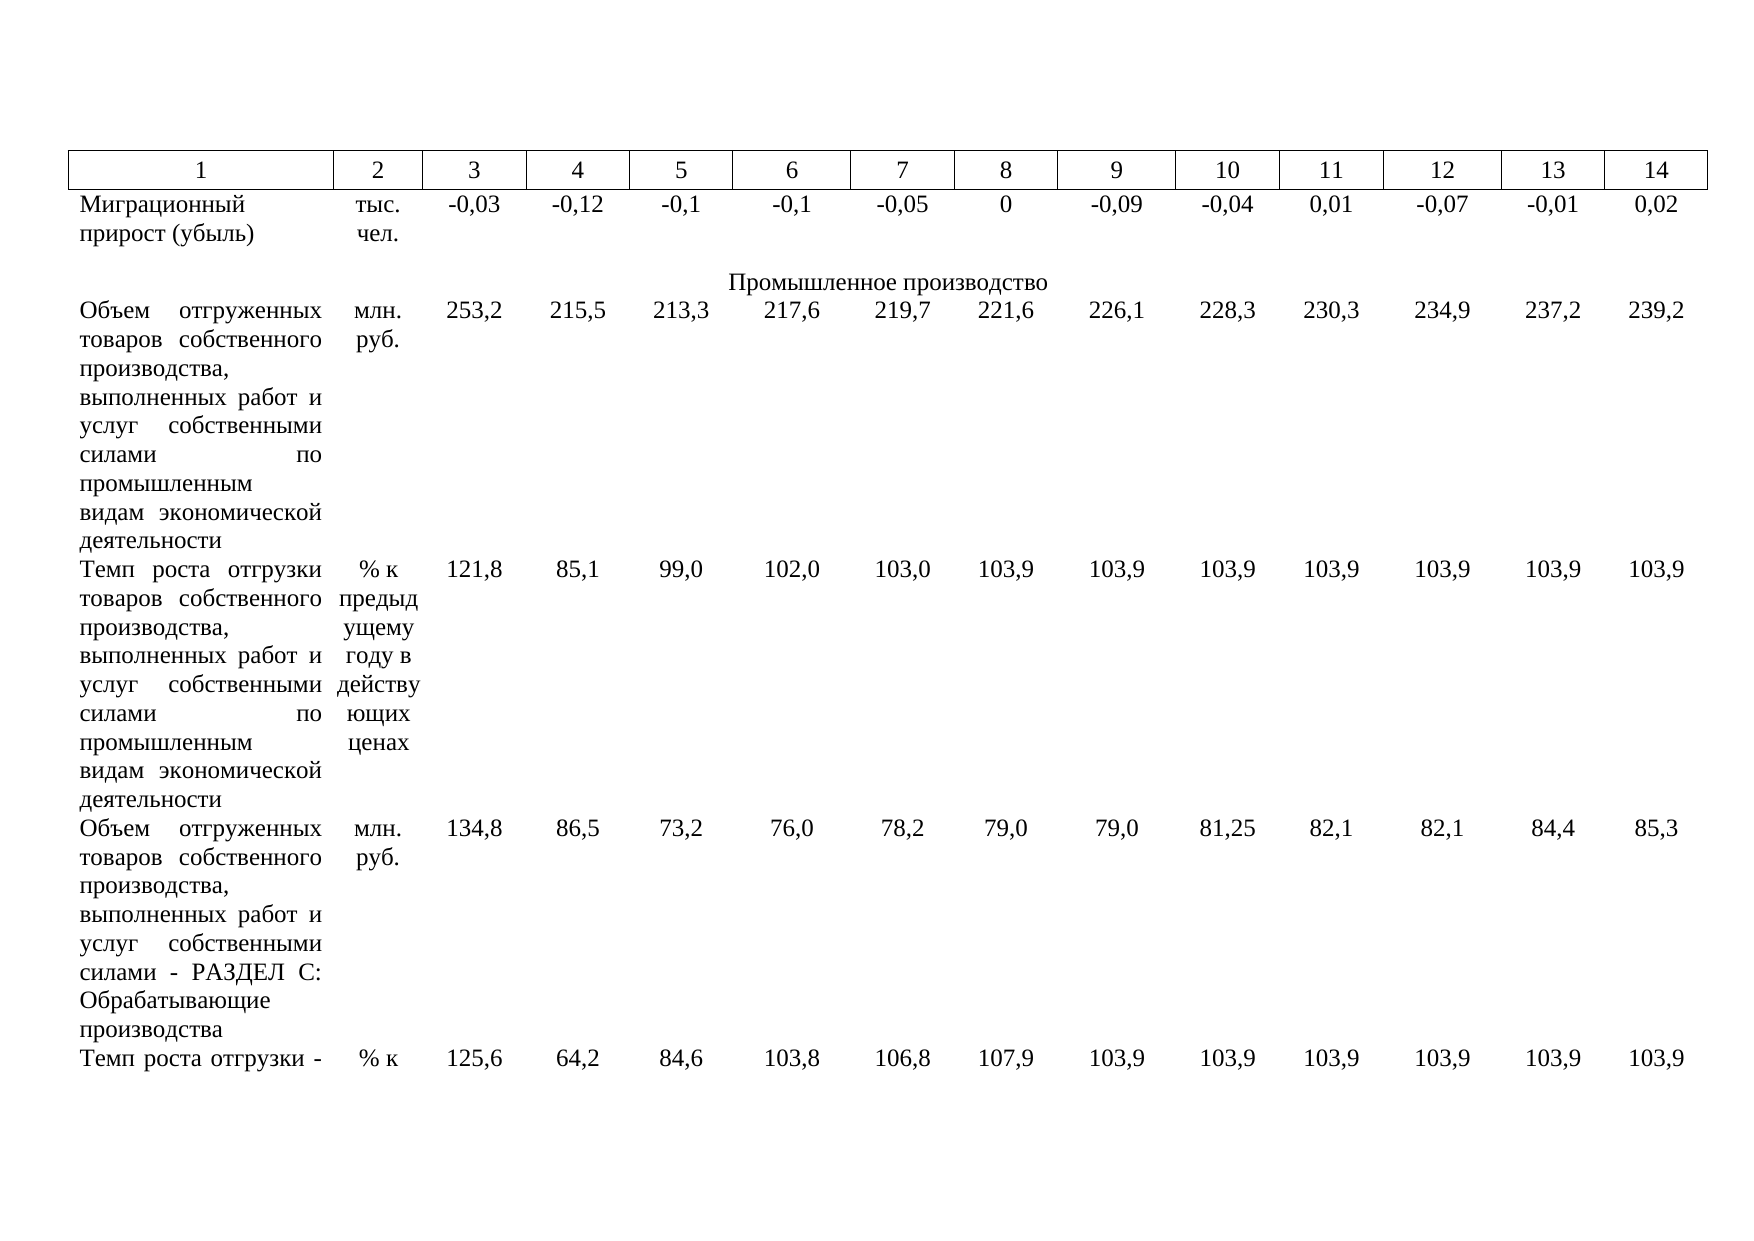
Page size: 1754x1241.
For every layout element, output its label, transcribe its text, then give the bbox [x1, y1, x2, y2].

table_cell 253,2 [423, 296, 526, 554]
table_cell 79,0 [1058, 813, 1176, 1043]
table_cell -0,05 [851, 190, 954, 267]
table_cell 64,2 [526, 1043, 629, 1090]
table_cell 237,2 [1501, 296, 1604, 554]
table_header 14 [1605, 151, 1707, 189]
table_cell Миграционный прирост (убыль) [68, 190, 333, 267]
table_cell 84,4 [1501, 813, 1604, 1043]
table_cell 79,0 [954, 813, 1057, 1043]
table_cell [333, 1043, 422, 1090]
table_cell 103,9 [1058, 554, 1176, 813]
table_cell млн. руб. [333, 813, 422, 1043]
table_cell 81,25 [1176, 813, 1279, 1043]
table_header 8 [955, 151, 1057, 189]
table_header 6 [733, 151, 850, 189]
table_cell 103,9 [1501, 554, 1604, 813]
table_cell 215,5 [526, 296, 629, 554]
table_header 5 [630, 151, 732, 189]
table_cell Темп роста отгрузки товаров собственного производства, выполненных работ и услуг собственными силами по промышленным видам экономической деятельности [68, 554, 333, 813]
table_cell -0,1 [629, 190, 733, 267]
table_cell 0 [954, 190, 1057, 267]
table_cell -0,09 [1058, 190, 1176, 267]
table_cell 103,9 [1383, 1043, 1501, 1090]
table_cell 226,1 [1058, 296, 1176, 554]
table_header 1 [69, 151, 333, 189]
table_cell Объем отгруженных товаров собственного производства, выполненных работ и услуг собственными силами по промышленным видам экономической деятельности [68, 296, 333, 554]
table_cell 125,6 [423, 1043, 526, 1090]
table_cell 121,8 [423, 554, 526, 813]
table_cell 103,9 [954, 554, 1057, 813]
table_cell -0,1 [733, 190, 851, 267]
table_cell 82,1 [1383, 813, 1501, 1043]
table_cell млн. руб. [333, 296, 422, 554]
table_cell 103,9 [1279, 554, 1383, 813]
table_cell 134,8 [423, 813, 526, 1043]
table_header 11 [1280, 151, 1383, 189]
table_cell -0,07 [1383, 190, 1501, 267]
table_header 12 [1384, 151, 1501, 189]
table_cell 85,1 [526, 554, 629, 813]
table_cell 103,9 [1058, 1043, 1176, 1090]
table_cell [68, 1043, 333, 1090]
table_cell Промышленное производство [68, 267, 1708, 296]
table_header 13 [1502, 151, 1604, 189]
table_cell -0,03 [423, 190, 526, 267]
table_cell -0,04 [1176, 190, 1279, 267]
table_cell 103,9 [1279, 1043, 1383, 1090]
table_cell 103,0 [851, 554, 954, 813]
table_cell 103,9 [1176, 1043, 1279, 1090]
table_cell 103,8 [733, 1043, 851, 1090]
table_header 7 [851, 151, 954, 189]
table_cell 103,9 [1176, 554, 1279, 813]
table_header 2 [334, 151, 422, 189]
table_cell 219,7 [851, 296, 954, 554]
table_cell 0,01 [1279, 190, 1383, 267]
table_cell 82,1 [1279, 813, 1383, 1043]
table_cell 234,9 [1383, 296, 1501, 554]
table_cell 99,0 [629, 554, 733, 813]
table_cell 106,8 [851, 1043, 954, 1090]
table_cell 103,9 [1605, 554, 1708, 813]
table_header 4 [527, 151, 629, 189]
table_cell 73,2 [629, 813, 733, 1043]
table_cell 102,0 [733, 554, 851, 813]
table_cell Объем отгруженных товаров собственного производства, выполненных работ и услуг собственными силами - РАЗДЕЛ C: Обрабатывающие производства [68, 813, 333, 1043]
table_cell 221,6 [954, 296, 1057, 554]
table_cell 86,5 [526, 813, 629, 1043]
table_cell % к предыдущему году в действующих ценах [333, 554, 422, 813]
table_cell 239,2 [1605, 296, 1708, 554]
table_cell 103,9 [1605, 1043, 1708, 1090]
table_cell 228,3 [1176, 296, 1279, 554]
table_cell 103,9 [1501, 1043, 1604, 1090]
table_cell тыс. чел. [333, 190, 422, 267]
table_cell 85,3 [1605, 813, 1708, 1043]
table_cell -0,12 [526, 190, 629, 267]
table_header 10 [1176, 151, 1279, 189]
table_cell 107,9 [954, 1043, 1057, 1090]
table_cell -0,01 [1501, 190, 1604, 267]
table_header 9 [1058, 151, 1175, 189]
table_cell 230,3 [1279, 296, 1383, 554]
table_cell 213,3 [629, 296, 733, 554]
table_header 3 [423, 151, 526, 189]
table_cell 0,02 [1605, 190, 1708, 267]
table_cell 103,9 [1383, 554, 1501, 813]
table_cell 84,6 [629, 1043, 733, 1090]
table_cell 217,6 [733, 296, 851, 554]
table_cell 78,2 [851, 813, 954, 1043]
table_cell 76,0 [733, 813, 851, 1043]
